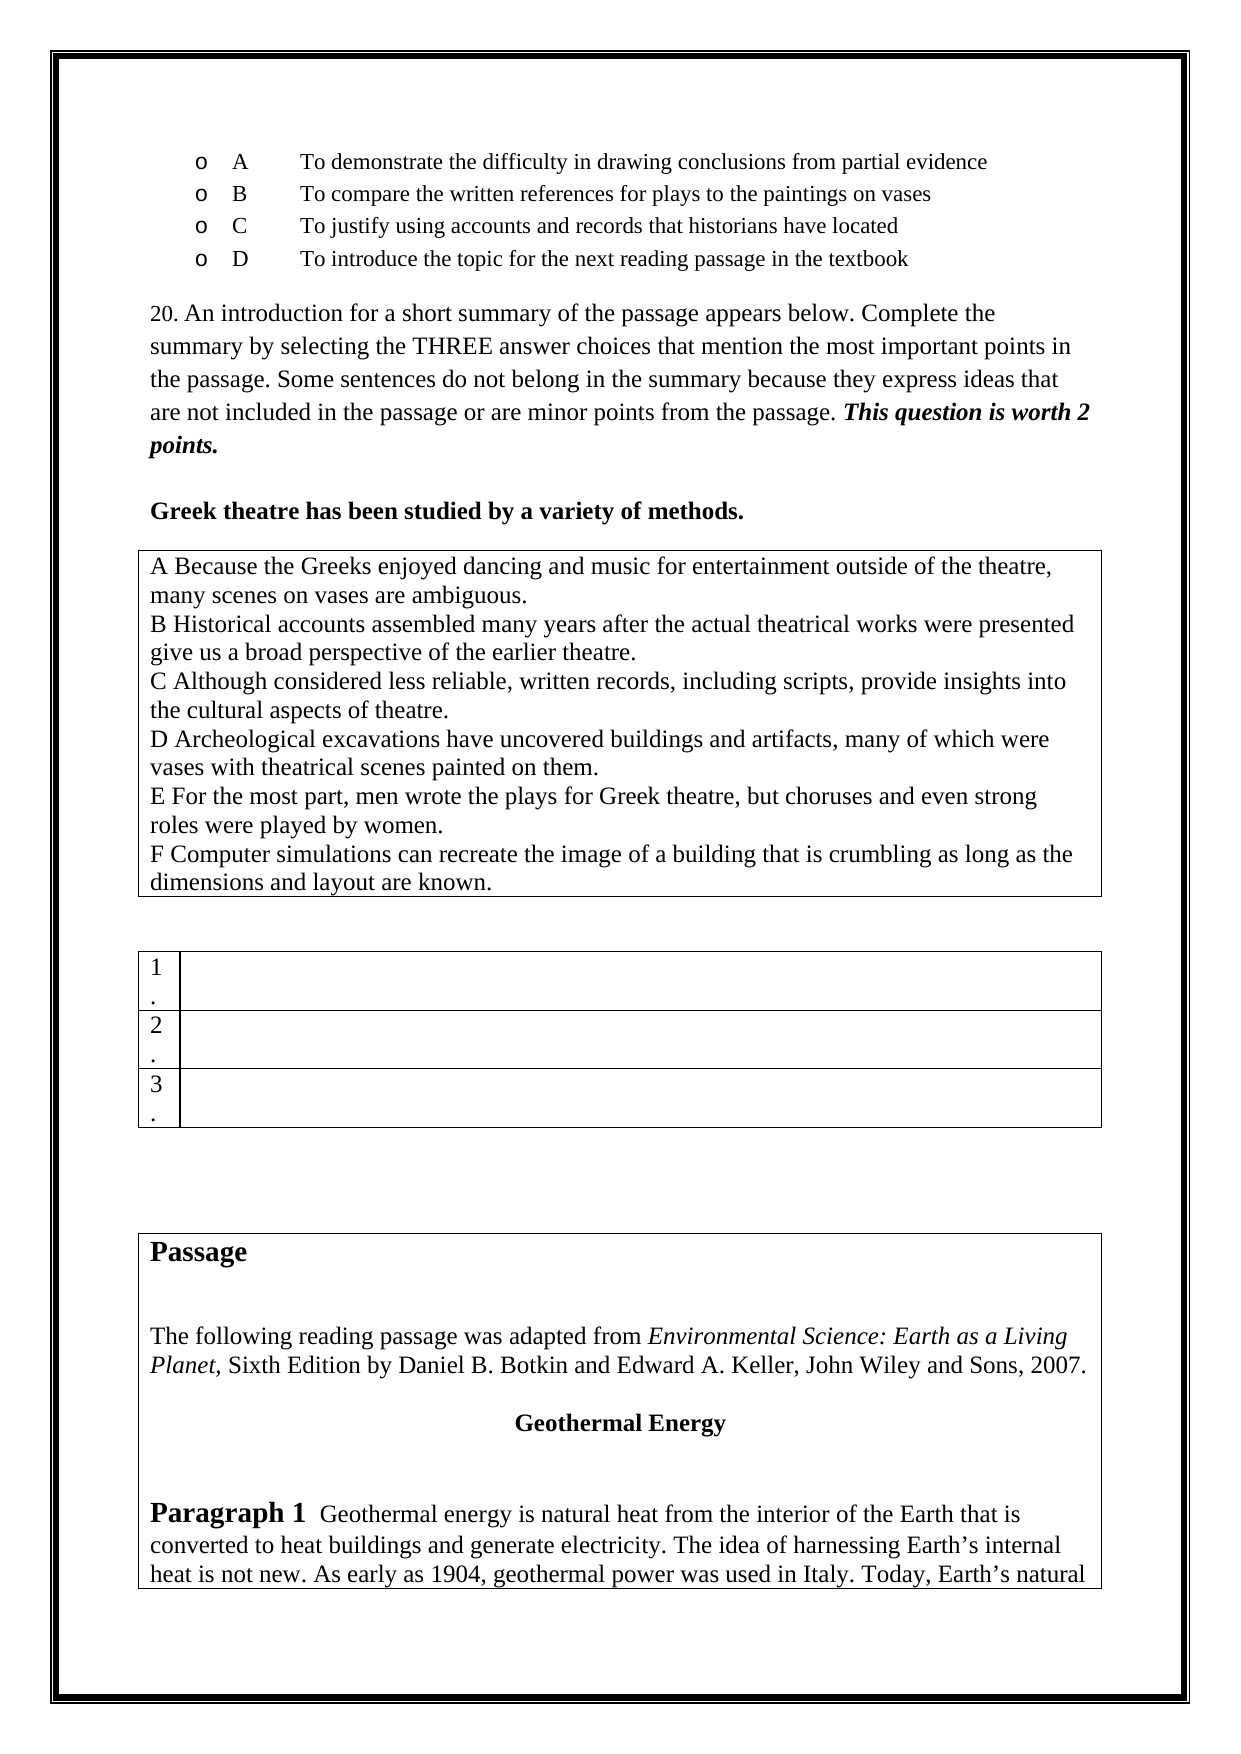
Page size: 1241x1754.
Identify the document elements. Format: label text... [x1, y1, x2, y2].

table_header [139, 1234, 1101, 1587]
table_header [181, 952, 1101, 1009]
list C To justify using accounts and records that historians have located [194, 212, 1090, 241]
table_cell [181, 1011, 1101, 1068]
list D To introduce the topic for the next reading passage in the textbook [194, 245, 1090, 273]
text 20. An introduction for a short summary of the passage appears below. Complete the summary by selecting the THREE answer choices that mention the most important points in the passage. Some sentences do not belong in the summary because they express ideas that are not included in the passage or are minor points from the passage. This question is worth 2 points. Greek theatre has been studied by a variety of methods. [150, 298, 1090, 525]
table_header 1. [139, 952, 179, 1009]
table_cell 3. [139, 1069, 179, 1127]
list A To demonstrate the difficulty in drawing conclusions from partial evidence [194, 148, 1090, 176]
table_cell [181, 1069, 1101, 1127]
table_header A Because the Greeks enjoyed dancing and music for entertainment outside of the theatre, many scenes on vases are ambiguous. B Historical accounts assembled many years after the actual theatrical works were presented give us a broad perspective of the earlier theatre. C Although considered less reliable, written records, including scripts, provide insights into the cultural aspects of theatre. D Archeological excavations have uncovered buildings and artifacts, many of which were vases with theatrical scenes painted on them. E For the most part, men wrote the plays for Greek theatre, but choruses and even strong roles were played by women. F Computer simulations can recreate the image of a building that is crumbling as long as the dimensions and layout are known. [139, 551, 1101, 896]
table_cell 2. [139, 1011, 179, 1068]
list B To compare the written references for plays to the paintings on vases [194, 180, 1090, 208]
